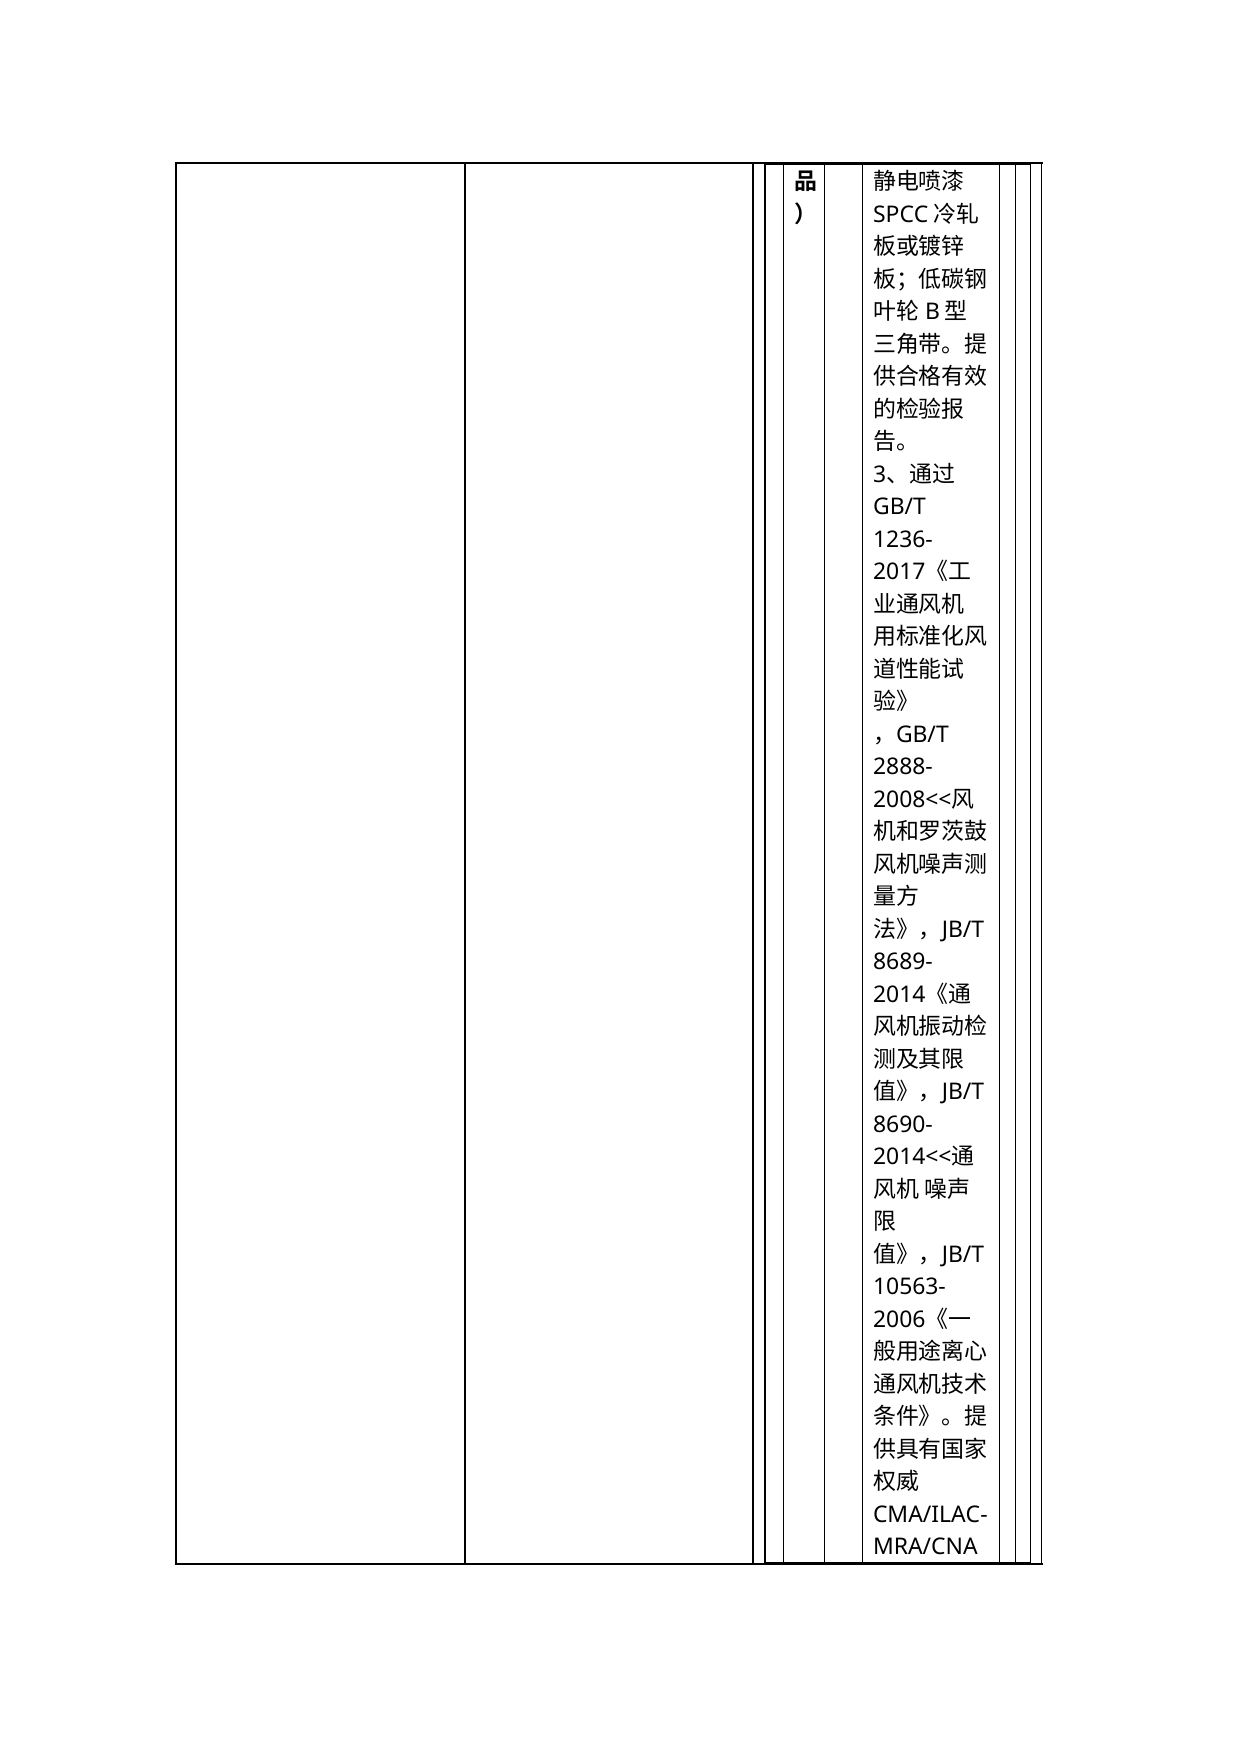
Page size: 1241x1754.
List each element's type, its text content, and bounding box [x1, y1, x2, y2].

table_cell [766, 165, 783, 1562]
table_cell [825, 165, 862, 1562]
table_cell [466, 164, 752, 1563]
table_cell [754, 164, 764, 1563]
table_cell [784, 165, 824, 1562]
table_cell [863, 165, 999, 1562]
table_cell [1016, 165, 1030, 1562]
table_cell [1000, 165, 1015, 1562]
table_cell 1 [177, 164, 464, 1563]
table_cell [1031, 164, 1041, 1563]
